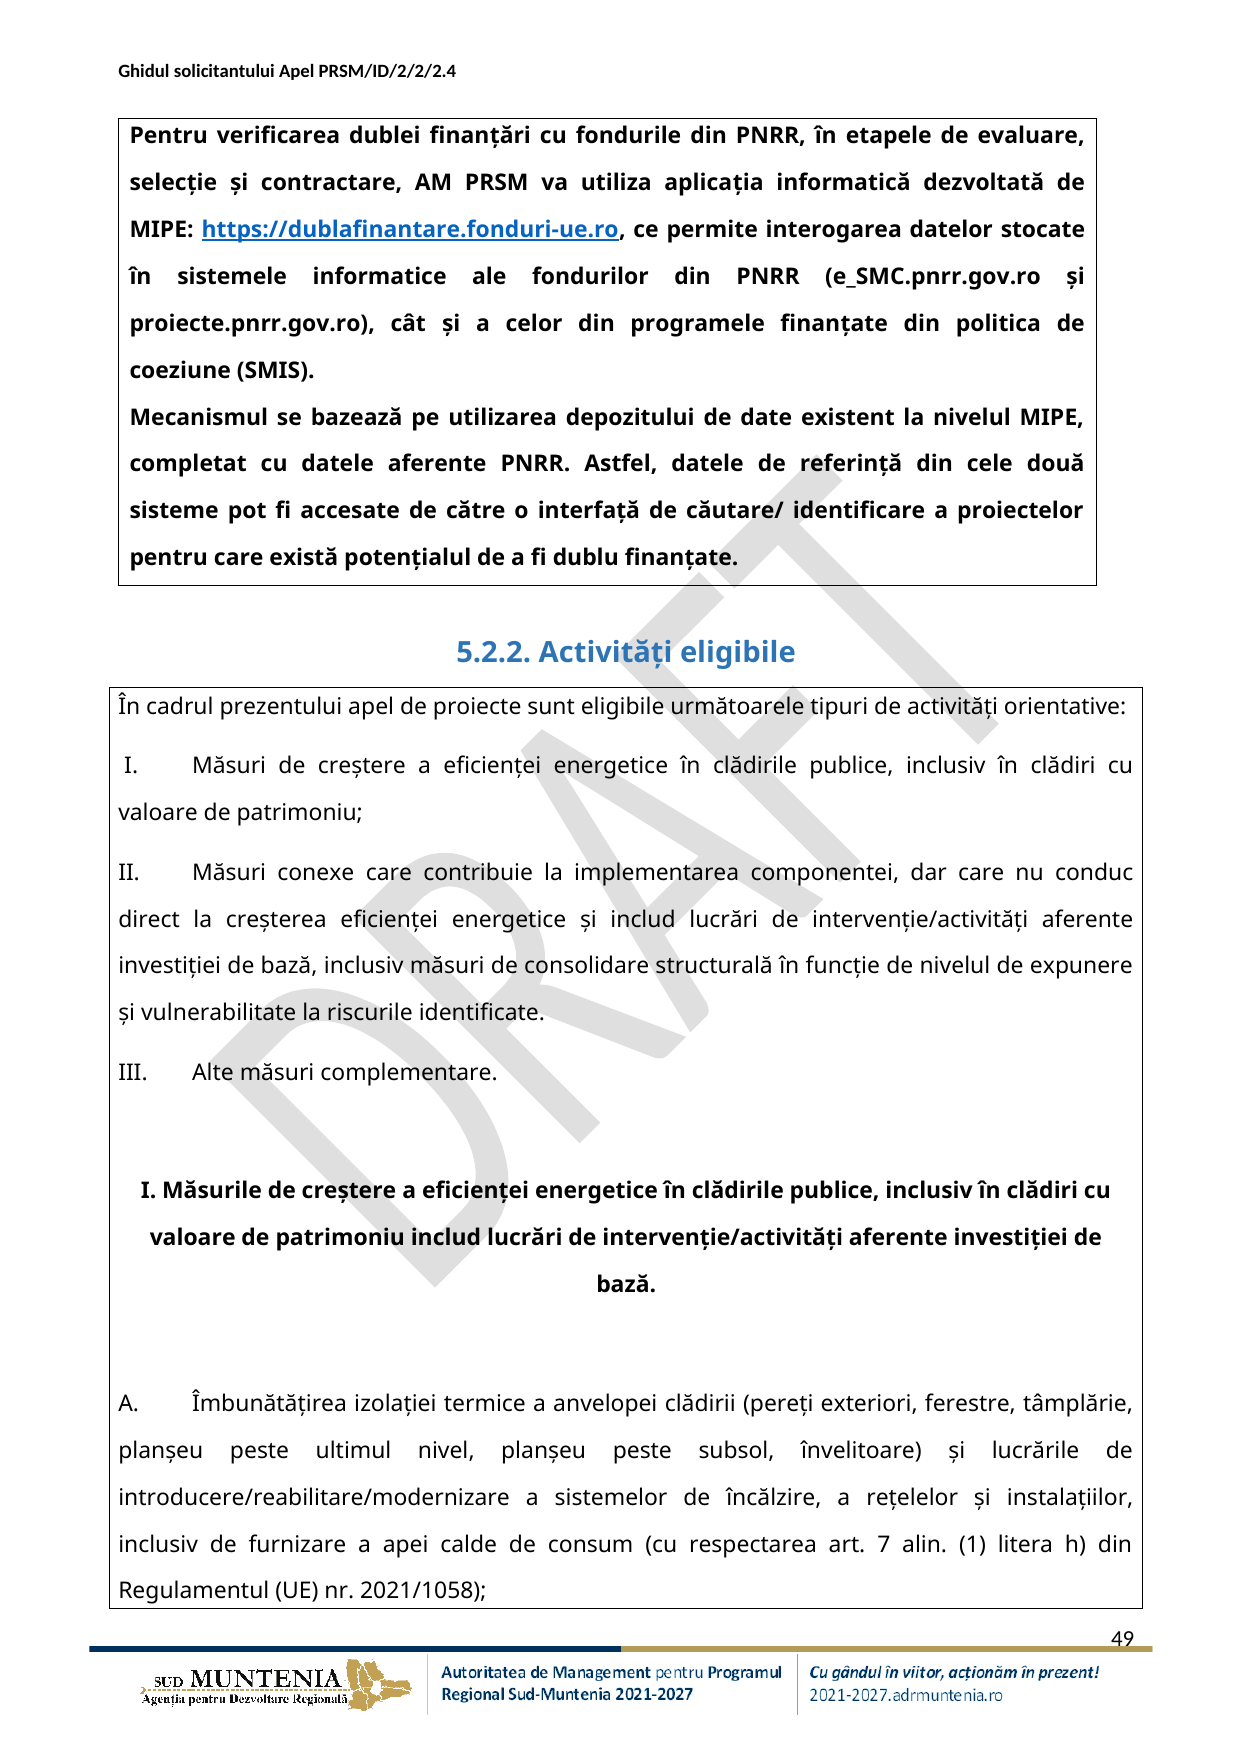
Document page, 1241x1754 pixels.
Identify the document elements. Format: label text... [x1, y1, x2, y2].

text I. Măsuri de creștere a eficienței energetice în clădirile publice, inclusiv în clădiri cu valoare de patrimoniu; [110, 746, 1142, 827]
picture [89, 1646, 1153, 1715]
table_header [119, 119, 1096, 585]
text În cadrul prezentului apel de proiecte sunt eligibile următoarele tipuri de activități orientative: [110, 688, 1142, 721]
text A. Îmbunătățirea izolației termice a anvelopei clădirii (pereți exteriori, ferestre, tâmplărie, planșeu peste ultimul nivel, planșeu peste subsol, învelitoare) și lucrările de introducere/reabilitare/modernizare a sistemelor de încălzire, a rețelelor și instalațiilor, inclusiv de furnizare a apei calde de consum (cu respectarea art. 7 alin. (1) litera h) din Regulamentul (UE) nr. 2021/1058); [110, 1384, 1142, 1608]
text II. Măsuri conexe care contribuie la implementarea componentei, dar care nu conduc direct la creșterea eficienței energetice și includ lucrări de intervenție/activități aferente investiției de bază, inclusiv măsuri de consolidare structurală în funcție de nivelul de expunere și vulnerabilitate la riscurile identificate. [110, 852, 1142, 1027]
subtitle 5.2.2. Activități eligibile [118, 632, 1134, 671]
text III. Alte măsuri complementare. [110, 1052, 1142, 1087]
text I. Măsurile de creștere a eficienței energetice în clădirile publice, inclusiv în clădiri cu valoare de patrimoniu includ lucrări de intervenție/activități aferente investiției de bază. [110, 1171, 1142, 1299]
